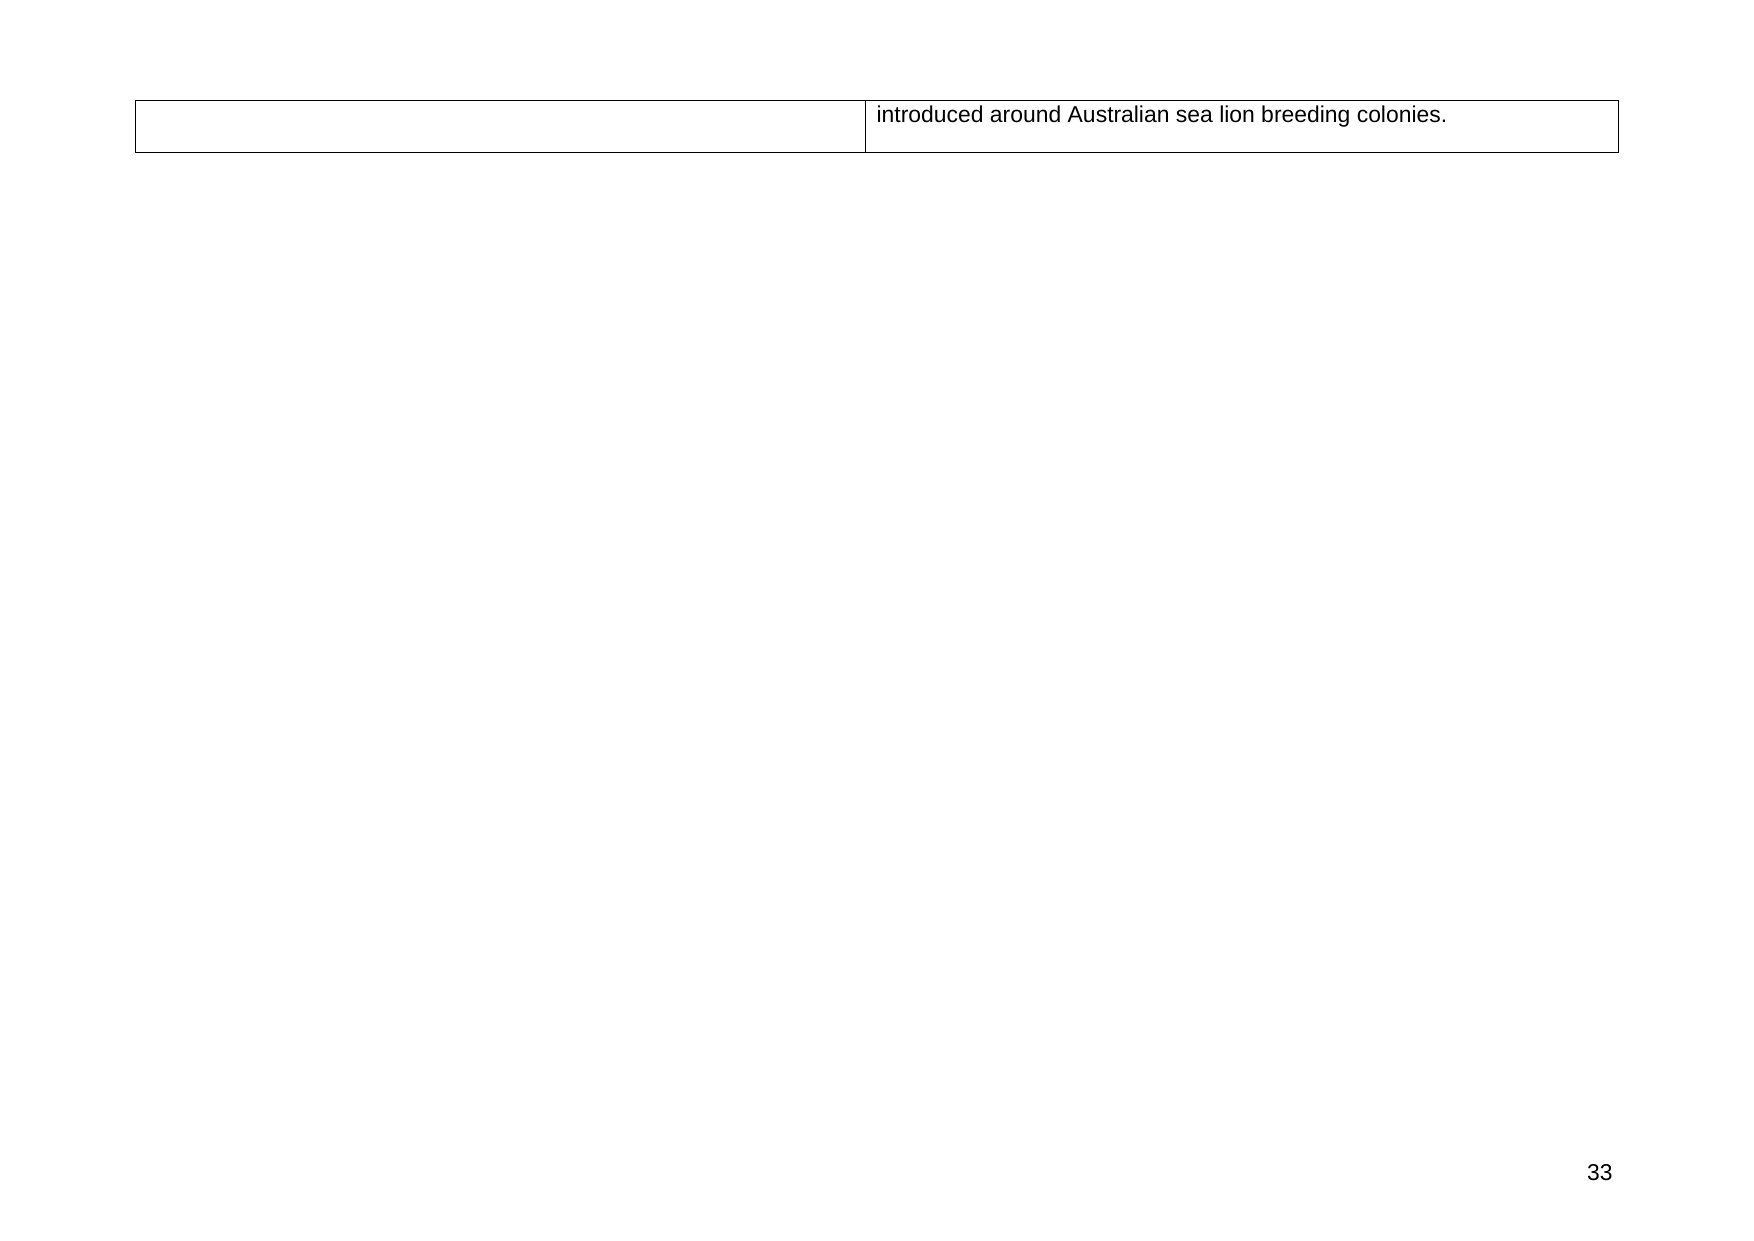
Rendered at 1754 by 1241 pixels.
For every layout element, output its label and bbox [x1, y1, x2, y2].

table_cell [866, 101, 1618, 152]
table_cell [136, 101, 865, 152]
